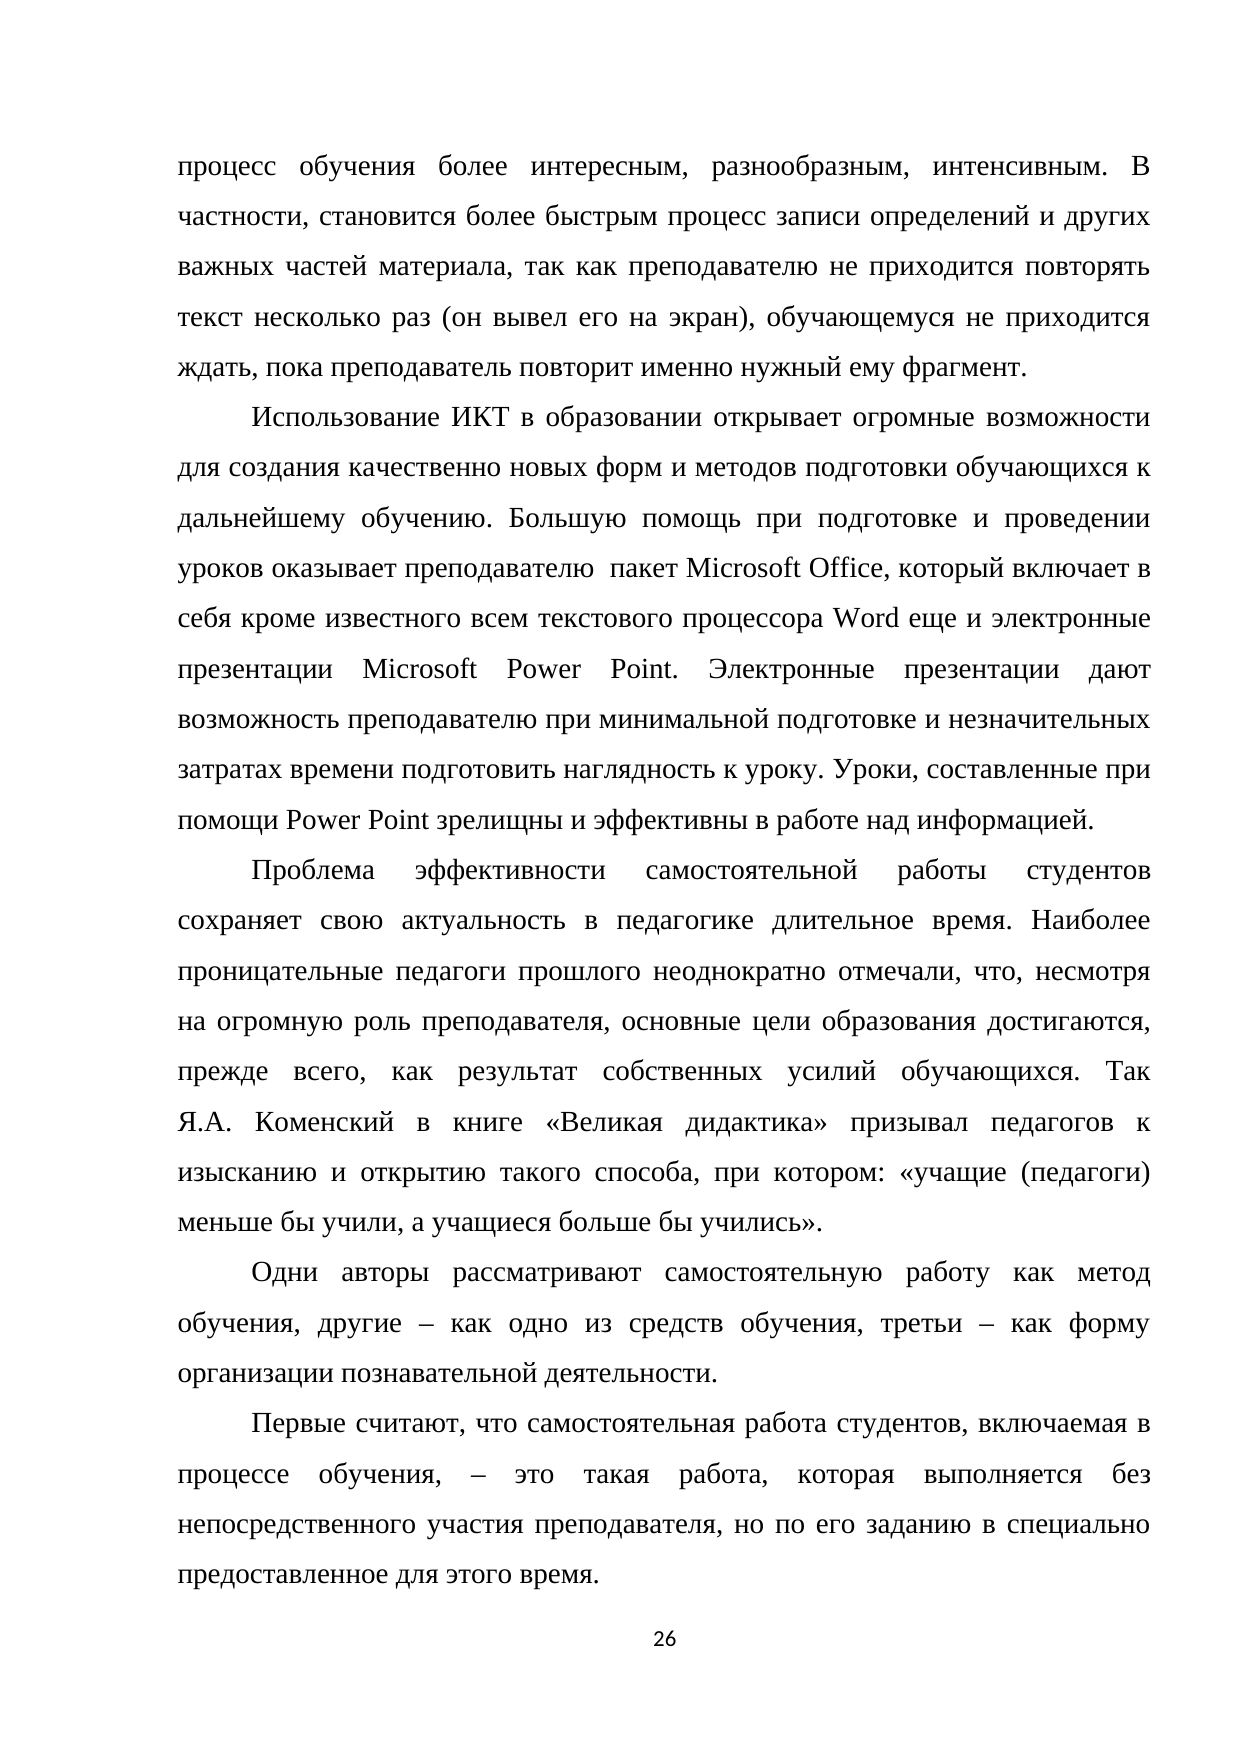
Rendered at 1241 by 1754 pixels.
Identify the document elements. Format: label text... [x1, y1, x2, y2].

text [177, 148, 1152, 382]
text Первые считают, что самостоятельная работа студентов, включаемая в процессе обучения, – это такая работа, которая выполняется без непосредственного участия преподавателя, но по его заданию в специально предоставленное для этого время. [177, 1406, 1152, 1590]
text Проблема эффективности самостоятельной работы студентов сохраняет свою актуальность в педагогике длительное время. Наиболее проницательные педагоги прошлого неоднократно отмечали, что, несмотря на огромную роль преподавателя, основные цели образования достигаются, прежде всего, как результат собственных усилий обучающихся. Так Я.А. Коменский в книге «Великая дидактика» призывал педагогов к изысканию и открытию такого способа, при котором: «учащие (педагоги) меньше бы учили, а учащиеся больше бы учились». [177, 852, 1152, 1238]
text Одни авторы рассматривают самостоятельную работу как метод обучения, другие – как одно из средств обучения, третьи – как форму организации познавательной деятельности. [177, 1254, 1152, 1389]
text Использование ИКТ в образовании открывает огромные возможности для создания качественно новых форм и методов подготовки обучающихся к дальнейшему обучению. Большую помощь при подготовке и проведении уроков оказывает преподавателю пакет Microsoft Office, который включает в себя кроме известного всем текстового процессора Word еще и электронные презентации Microsoft Power Point. Электронные презентации дают возможность преподавателю при минимальной подготовке и незначительных затратах времени подготовить наглядность к уроку. Уроки, составленные при помощи Power Point зрелищны и эффективны в работе над информацией. [177, 399, 1152, 835]
